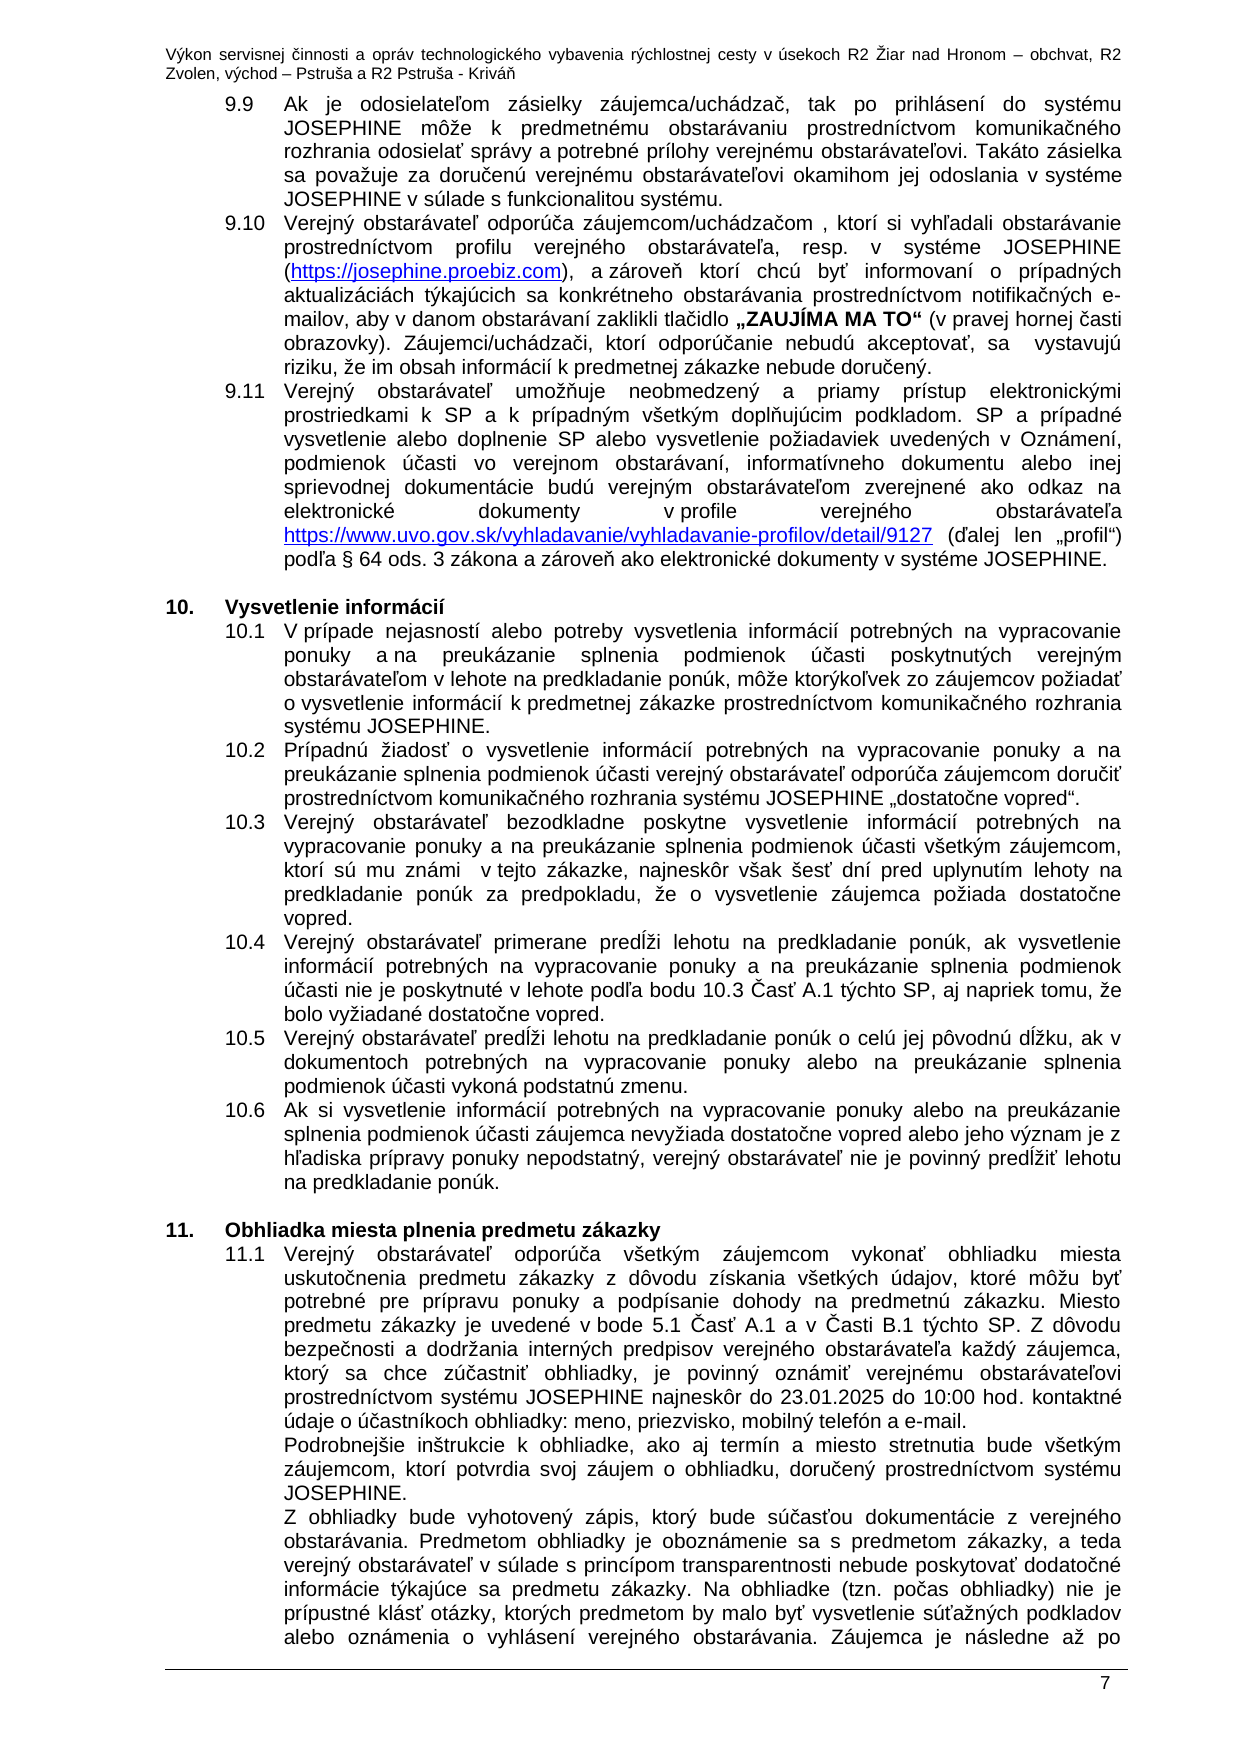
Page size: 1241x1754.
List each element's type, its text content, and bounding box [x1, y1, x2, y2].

list Ak je odosielateľom zásielky záujemca/uchádzač, tak po prihlásení do systému JOSEPHINE môže k predmetnému obstarávaniu prostredníctvom komunikačného rozhrania odosielať správy a potrebné prílohy verejnému obstarávateľovi. Takáto zásielka sa považuje za doručenú verejnému obstarávateľovi okamihom jej odoslania v systéme JOSEPHINE v súlade s funkcionalitou systému. [224, 91, 1122, 211]
text 11. Obhliadka miesta plnenia predmetu zákazky [165, 1217, 1122, 1241]
list Verejný obstarávateľ predĺži lehotu na predkladanie ponúk o celú jej pôvodnú dĺžku, ak v dokumentoch potrebných na vypracovanie ponuky alebo na preukázanie splnenia podmienok účasti vykoná podstatnú zmenu. [224, 1026, 1122, 1098]
list Prípadnú žiadosť o vysvetlenie informácií potrebných na vypracovanie ponuky a na preukázanie splnenia podmienok účasti verejný obstarávateľ odporúča záujemcom doručiť prostredníctvom komunikačného rozhrania systému JOSEPHINE „dostatočne vopred“. [224, 738, 1122, 810]
list Verejný obstarávateľ umožňuje neobmedzený a priamy prístup elektronickými prostriedkami k SP a k prípadným všetkým doplňujúcim podkladom. SP a prípadné vysvetlenie alebo doplnenie SP alebo vysvetlenie požiadaviek uvedených v Oznámení, podmienok účasti vo verejnom obstarávaní, informatívneho dokumentu alebo inej sprievodnej dokumentácie budú verejným obstarávateľom zverejnené ako odkaz na elektronické dokumenty v profile verejného obstarávateľa https://www.uvo.gov.sk/vyhladavanie/vyhladavanie-profilov/detail/9127 (ďalej len „profil“) podľa § 64 ods. 3 zákona a zároveň ako elektronické dokumenty v systéme JOSEPHINE. [224, 379, 1122, 571]
list Ak si vysvetlenie informácií potrebných na vypracovanie ponuky alebo na preukázanie splnenia podmienok účasti záujemca nevyžiada dostatočne vopred alebo jeho význam je z hľadiska prípravy ponuky nepodstatný, verejný obstarávateľ nie je povinný predĺžiť lehotu na predkladanie ponúk. [224, 1098, 1122, 1193]
text Podrobnejšie inštrukcie k obhliadke, ako aj termín a miesto stretnutia bude všetkým záujemcom, ktorí potvrdia svoj záujem o obhliadku, doručený prostredníctvom systému JOSEPHINE. [224, 1433, 1122, 1505]
list Verejný obstarávateľ bezodkladne poskytne vysvetlenie informácií potrebných na vypracovanie ponuky a na preukázanie splnenia podmienok účasti všetkým záujemcom, ktorí sú mu známi v tejto zákazke, najneskôr však šesť dní pred uplynutím lehoty na predkladanie ponúk za predpokladu, že o vysvetlenie záujemca požiada dostatočne vopred. [224, 810, 1122, 930]
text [224, 1505, 1122, 1649]
list Verejný obstarávateľ primerane predĺži lehotu na predkladanie ponúk, ak vysvetlenie informácií potrebných na vypracovanie ponuky a na preukázanie splnenia podmienok účasti nie je poskytnuté v lehote podľa bodu 10.3 Časť A.1 týchto SP, aj napriek tomu, že bolo vyžiadané dostatočne vopred. [224, 930, 1122, 1026]
list Verejný obstarávateľ odporúča záujemcom/uchádzačom , ktorí si vyhľadali obstarávanie prostredníctvom profilu verejného obstarávateľa, resp. v systéme JOSEPHINE (https://josephine.proebiz.com), a zároveň ktorí chcú byť informovaní o prípadných aktualizáciách týkajúcich sa konkrétneho obstarávania prostredníctvom notifikačných e-mailov, aby v danom obstarávaní zaklikli tlačidlo „ZAUJÍMA MA TO“ (v pravej hornej časti obrazovky). Záujemci/uchádzači, ktorí odporúčanie nebudú akceptovať, sa vystavujú riziku, že im obsah informácií k predmetnej zákazke nebude doručený. [224, 211, 1122, 379]
text 11.1 Verejný obstarávateľ odporúča všetkým záujemcom vykonať obhliadku miesta uskutočnenia predmetu zákazky z dôvodu získania všetkých údajov, ktoré môžu byť potrebné pre prípravu ponuky a podpísanie dohody na predmetnú zákazku. Miesto predmetu zákazky je uvedené v bode 5.1 Časť A.1 a v Časti B.1 týchto SP. Z dôvodu bezpečnosti a dodržania interných predpisov verejného obstarávateľa každý záujemca, ktorý sa chce zúčastniť obhliadky, je povinný oznámiť verejnému obstarávateľovi prostredníctvom systému JOSEPHINE najneskôr do 23.01.2025 do 10:00 hod. kontaktné údaje o účastníkoch obhliadky: meno, priezvisko, mobilný telefón a e-mail. [224, 1241, 1122, 1433]
text 10. Vysvetlenie informácií [165, 594, 1122, 618]
list V prípade nejasností alebo potreby vysvetlenia informácií potrebných na vypracovanie ponuky a na preukázanie splnenia podmienok účasti poskytnutých verejným obstarávateľom v lehote na predkladanie ponúk, môže ktorýkoľvek zo záujemcov požiadať o vysvetlenie informácií k predmetnej zákazke prostredníctvom komunikačného rozhrania systému JOSEPHINE. [224, 618, 1122, 738]
